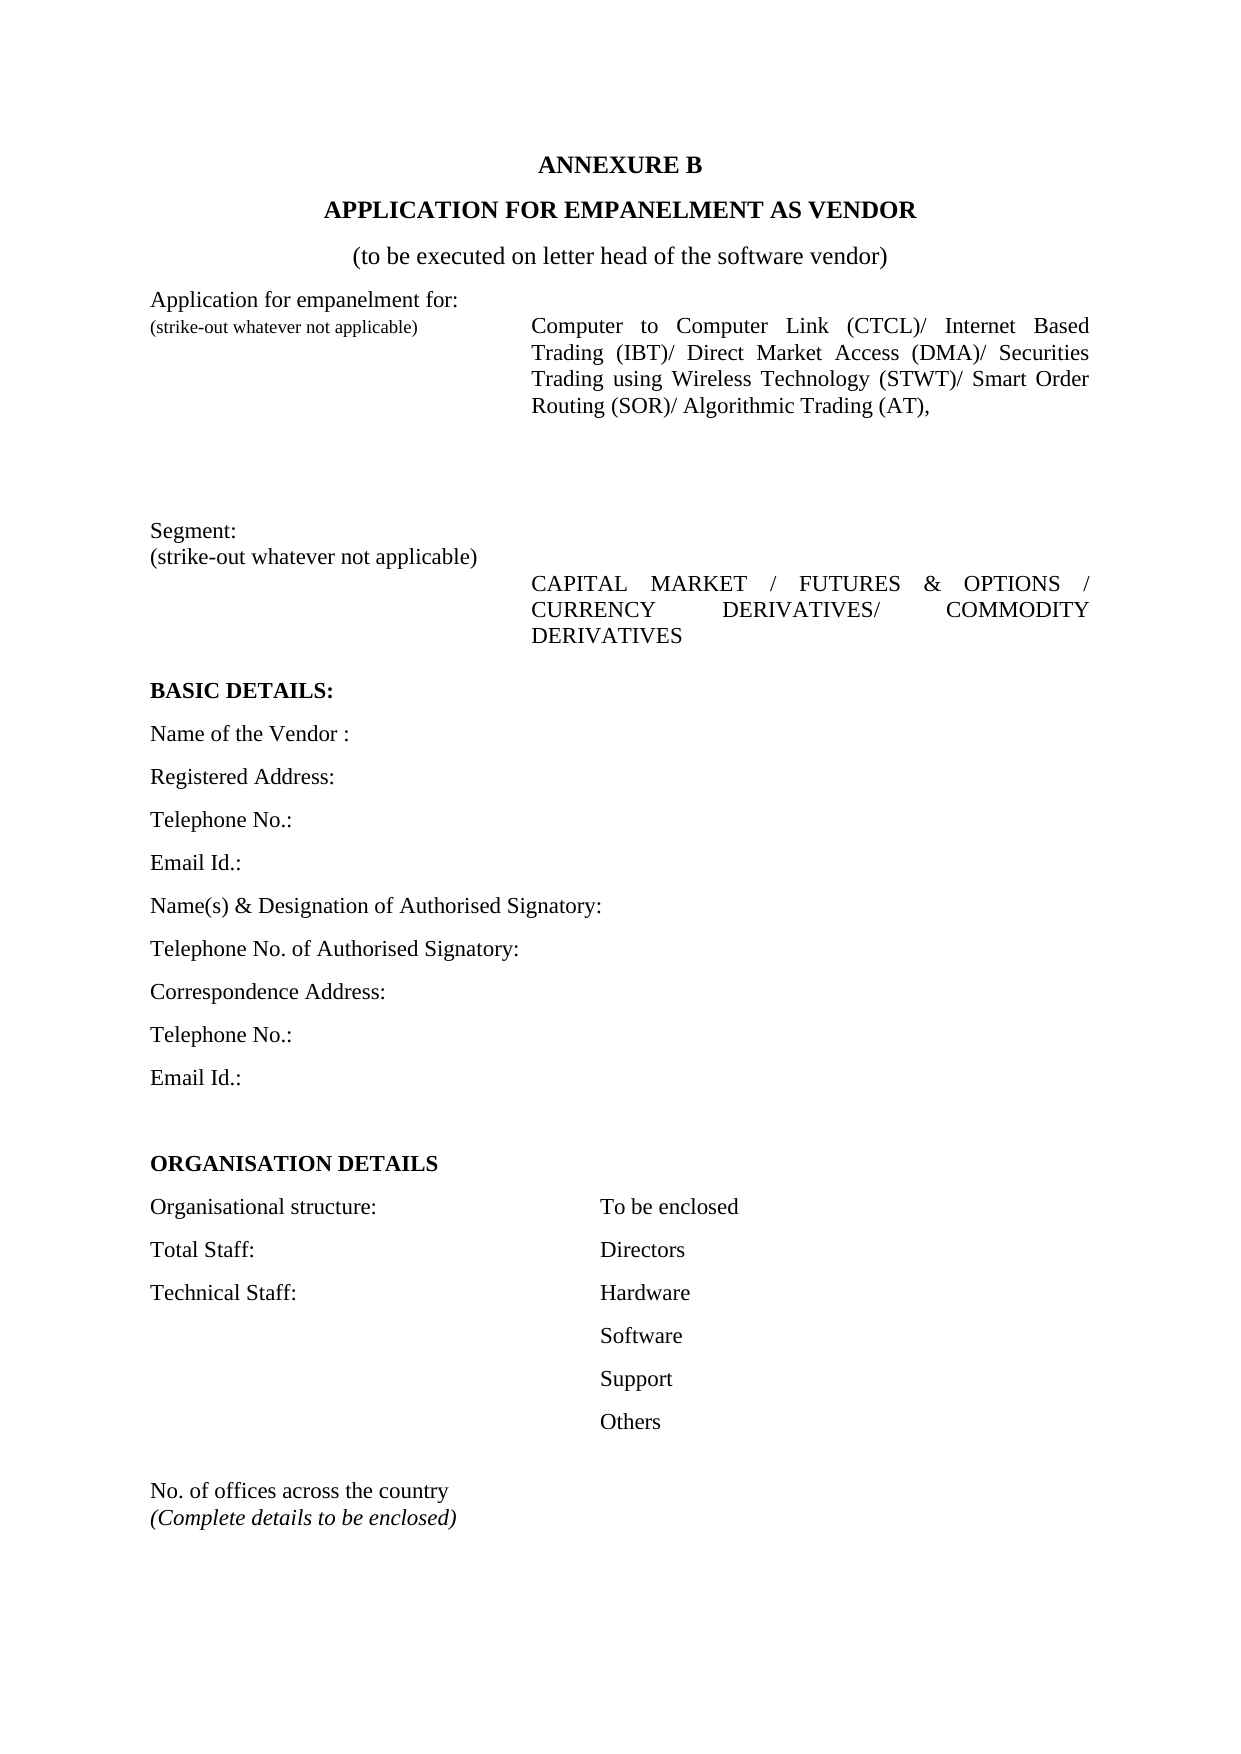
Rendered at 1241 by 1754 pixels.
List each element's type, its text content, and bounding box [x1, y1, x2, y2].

text Application for empanelment for: [150, 286, 1090, 313]
text Registered Address: [150, 763, 1090, 789]
text Email Id.: [150, 849, 1090, 875]
text (to be executed on letter head of the software vendor) [150, 241, 1090, 269]
text ANNEXURE B [150, 150, 1090, 179]
text Segment: [150, 517, 1090, 543]
text (Complete details to be enclosed) [150, 1504, 1090, 1530]
text Technical Staff: Hardware [150, 1279, 1090, 1306]
text No. of offices across the country [150, 1478, 1090, 1504]
text Others [150, 1408, 1090, 1434]
text Software [150, 1322, 1090, 1348]
text Telephone No.: [150, 806, 1090, 832]
text Correspondence Address: [150, 978, 1090, 1004]
text ORGANISATION DETAILS [150, 1150, 1090, 1176]
text Total Staff: Directors [150, 1236, 1090, 1262]
text Organisational structure: To be enclosed [150, 1193, 1090, 1219]
text BASIC DETAILS: [150, 677, 1090, 703]
text Telephone No. of Authorised Signatory: [150, 935, 1090, 961]
text Email Id.: [150, 1064, 1090, 1090]
text APPLICATION FOR EMPANELMENT AS VENDOR [150, 195, 1090, 224]
text CAPITAL MARKET / FUTURES & OPTIONS / CURRENCY DERIVATIVES/ COMMODITY DERIVATIVES [150, 570, 1090, 649]
text Name of the Vendor : [150, 720, 1090, 746]
text (strike-out whatever not applicable) [150, 543, 1090, 570]
text Name(s) & Designation of Authorised Signatory: [150, 892, 1090, 918]
text Telephone No.: [150, 1021, 1090, 1047]
text Support [150, 1365, 1090, 1392]
text (strike-out whatever not applicable) Computer to Computer Link (CTCL)/ Internet Based Trading (IBT)/ Direct Market Access (DMA)/ Securities Trading using Wireless Technology (STWT)/ Smart Order Routing (SOR)/ Algorithmic Trading (AT), [150, 313, 1090, 418]
